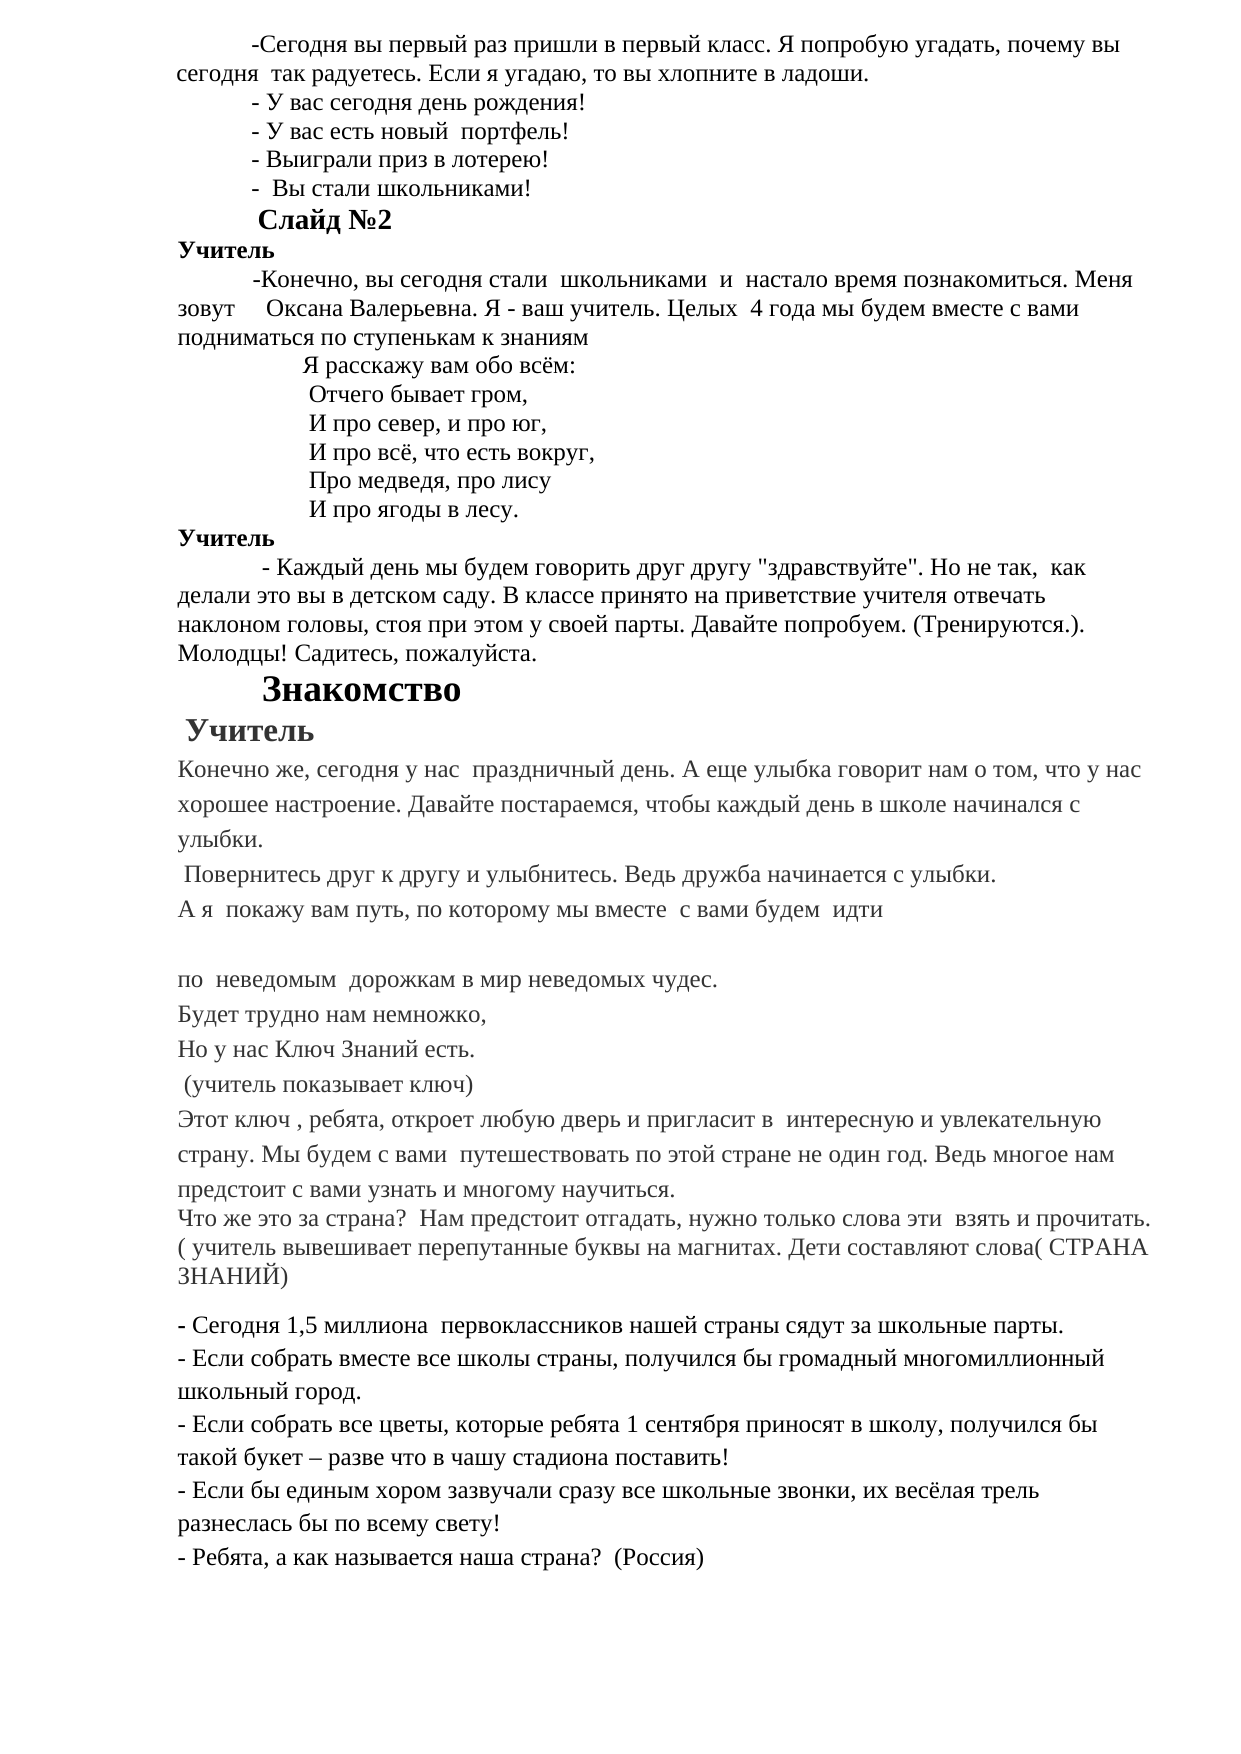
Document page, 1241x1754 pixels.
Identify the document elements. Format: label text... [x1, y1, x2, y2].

text И про ягоды в лесу. [102, 494, 1152, 523]
text Слайд №2 [176, 202, 1152, 236]
text А я покажу вам путь, по которому мы вместе с вами будем идти [177, 888, 1152, 923]
text - Ребята, а как называется наша страна? (Россия) [177, 1542, 1152, 1570]
text - Вы стали школьниками! [176, 173, 1152, 202]
text - Если собрать вместе все школы страны, получился бы громадный многомиллионный школьный город. [177, 1343, 1152, 1405]
text Что же это за страна? Нам предстоит отгадать, нужно только слова эти взять и прочитать.( учитель вывешивает перепутанные буквы на магнитах. Дети составляют слова( СТРАНА ЗНАНИЙ) [177, 1203, 1152, 1289]
text Про медведя, про лису [102, 466, 1152, 494]
text -Сегодня вы первый раз пришли в первый класс. Я попробую угадать, почему вы сегодня так радуетесь. Если я угадаю, то вы хлопните в ладоши. [176, 29, 1152, 87]
text Учитель [177, 710, 1152, 748]
text - Каждый день мы будем говорить друг другу "здравствуйте". Но не так, как делали это вы в детском саду. В классе принято на приветствие учителя отвечать наклоном головы, стоя при этом у своей парты. Давайте попробуем. (Тренируются.). Молодцы! Садитесь, пожалуйста. [177, 552, 1152, 667]
text Отчего бывает гром, [102, 379, 1152, 408]
text И про всё, что есть вокруг, [102, 437, 1152, 466]
text Конечно же, сегодня у нас праздничный день. А еще улыбка говорит нам о том, что у нас хорошее настроение. Давайте постараемся, чтобы каждый день в школе начинался с улыбки. [177, 748, 1152, 853]
text - Сегодня 1,5 миллиона первоклассников нашей страны сядут за школьные парты. [177, 1310, 1152, 1339]
text -Конечно, вы сегодня стали школьниками и настало время познакомиться. Меня зовут Оксана Валерьевна. Я - ваш учитель. Целых 4 года мы будем вместе с вами подниматься по ступенькам к знаниям [177, 264, 1152, 351]
text Этот ключ , ребята, откроет любую дверь и пригласит в интересную и увлекательную страну. Мы будем с вами путешествовать по этой стране не один год. Ведь многое нам предстоит с вами узнать и многому научиться. [177, 1098, 1152, 1203]
text - Выиграли приз в лотерею! [176, 144, 1152, 173]
text Повернитесь друг к другу и улыбнитесь. Ведь дружба начинается с улыбки. [177, 853, 1152, 888]
text Я расскажу вам обо всём: [102, 351, 1152, 379]
text Учитель [177, 523, 1152, 552]
text - Если собрать все цветы, которые ребята 1 сентября приносят в школу, получился бы такой букет – разве что в чашу стадиона поставить! [177, 1409, 1152, 1471]
text И про север, и про юг, [102, 408, 1152, 437]
text Знакомство [177, 667, 1152, 710]
text Учитель [177, 236, 1152, 264]
text (учитель показывает ключ) [177, 1063, 1152, 1098]
text - У вас есть новый портфель! [176, 116, 1152, 144]
text - Если бы единым хором зазвучали сразу все школьные звонки, их весёлая трель разнеслась бы по всему свету! [177, 1476, 1152, 1537]
text - У вас сегодня день рождения! [176, 87, 1152, 116]
text по неведомым дорожкам в мир неведомых чудес. Будет трудно нам немножко, Но у нас Ключ Знаний есть. [177, 923, 1152, 1063]
